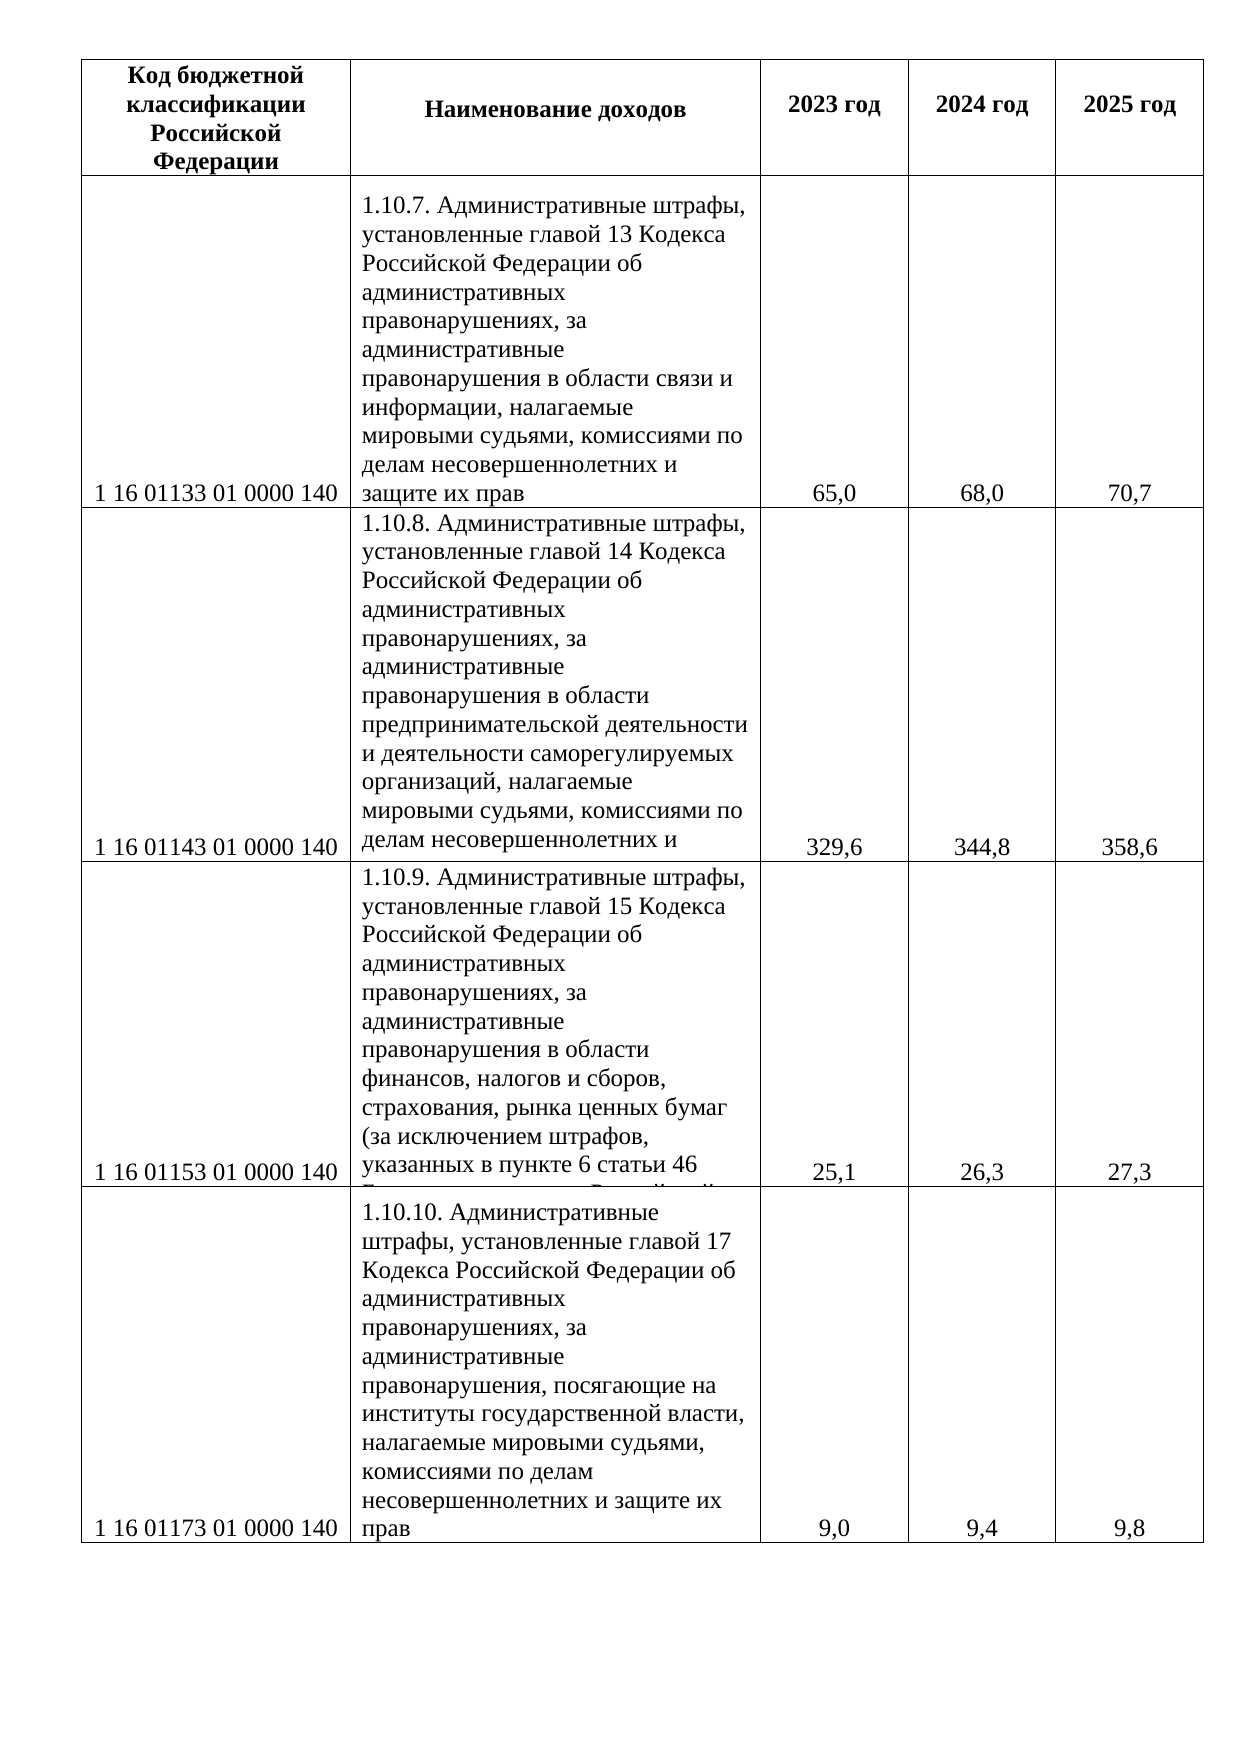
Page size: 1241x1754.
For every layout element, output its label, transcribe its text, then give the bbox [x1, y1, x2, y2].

table_cell 27,3 [1056, 862, 1203, 1186]
table_cell 329,6 [761, 508, 908, 861]
table_cell 1 16 01143 01 0000 140 [82, 508, 350, 861]
table_cell 358,6 [1056, 508, 1203, 861]
table_cell 9,0 [761, 1187, 908, 1542]
table_cell 68,0 [909, 176, 1055, 507]
table_cell 25,1 [761, 862, 908, 1186]
table_header Код бюджетной классификации Российской Федерации [82, 60, 350, 175]
table_cell 1.10.8. Административные штрафы, установленные главой 14 Кодекса Российской Федерации об административных правонарушениях, за административные правонарушения в области предпринимательской деятельности и деятельности саморегулируемых организаций, налагаемые мировыми судьями, комиссиями по делам несовершеннолетних и защите их прав [351, 508, 760, 861]
table_header 2023 год [761, 60, 908, 175]
table_cell 26,3 [909, 862, 1055, 1186]
table_header 2024 год [909, 60, 1055, 175]
table_cell 1 16 01133 01 0000 140 [82, 176, 350, 507]
table_header Наименование доходов [351, 60, 760, 175]
table_cell 1.10.9. Административные штрафы, установленные главой 15 Кодекса Российской Федерации об административных правонарушениях, за административные правонарушения в области финансов, налогов и сборов, страхования, рынка ценных бумаг (за исключением штрафов, указанных в пункте 6 статьи 46 Бюджетного кодекса Российской Федерации), налагаемые мировыми судьями, комиссиями по делам несовершеннолетних и защите их прав [351, 862, 760, 1186]
table_cell 344,8 [909, 508, 1055, 861]
table_cell 1.10.10. Административные штрафы, установленные главой 17 Кодекса Российской Федерации об административных правонарушениях, за административные правонарушения, посягающие на институты государственной власти, налагаемые мировыми судьями, комиссиями по делам несовершеннолетних и защите их прав [351, 1187, 760, 1542]
table_cell 1 16 01173 01 0000 140 [82, 1187, 350, 1542]
table_header 2025 год [1056, 60, 1203, 175]
table_cell 1 16 01153 01 0000 140 [82, 862, 350, 1186]
table_cell 65,0 [761, 176, 908, 507]
table_cell 9,8 [1056, 1187, 1203, 1542]
table_cell 1.10.7. Административные штрафы, установленные главой 13 Кодекса Российской Федерации об административных правонарушениях, за административные правонарушения в области связи и информации, налагаемые мировыми судьями, комиссиями по делам несовершеннолетних и защите их прав [351, 176, 760, 507]
table_cell 70,7 [1056, 176, 1203, 507]
table_cell 9,4 [909, 1187, 1055, 1542]
